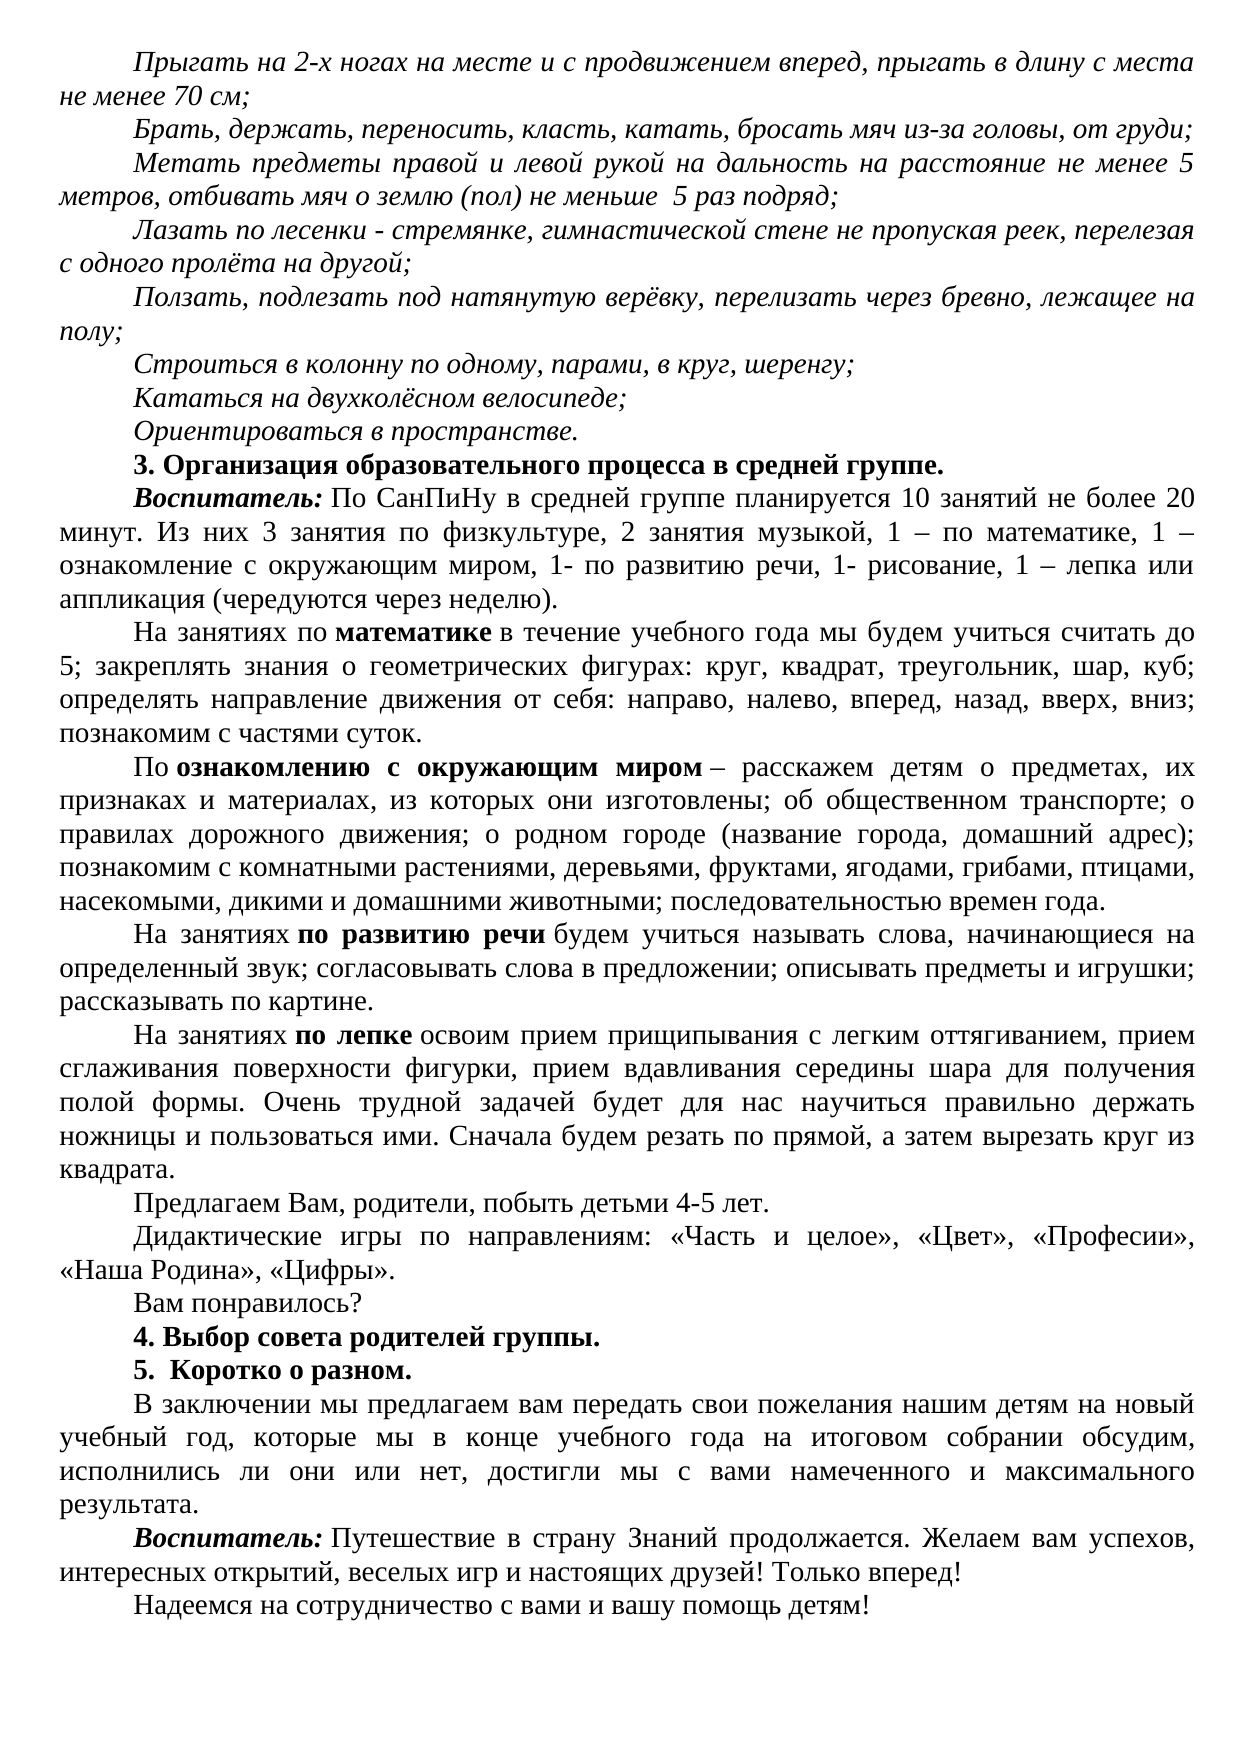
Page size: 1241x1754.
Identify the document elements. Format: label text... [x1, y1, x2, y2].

text Надеемся на сотрудничество с вами и вашу помощь детям! [59, 1587, 1196, 1621]
text На занятиях по развитию речи будем учиться называть слова, начинающиеся на определенный звук; согласовывать слова в предложении; описывать предметы и игрушки; рассказывать по картине. [59, 916, 1196, 1017]
text На занятиях по лепке освоим прием прищипывания с легким оттягиванием, прием сглаживания поверхности фигурки, прием вдавливания середины шара для получения полой формы. Очень трудной задачей будет для нас научиться правильно держать ножницы и пользоваться ими. Сначала будем резать по прямой, а затем вырезать круг из квадрата. [59, 1017, 1196, 1185]
text Воспитатель: По СанПиНу в средней группе планируется 10 занятий не более 20 минут. Из них 3 занятия по физкультуре, 2 занятия музыкой, 1 – по математике, 1 – ознакомление с окружающим миром, 1- по развитию речи, 1- рисование, 1 – лепка или аппликация (чередуются через неделю). [59, 480, 1196, 614]
text 3. Организация образовательного процесса в средней группе. [59, 447, 1196, 480]
text Прыгать на 2-х ногах на месте и с продвижением вперед, прыгать в длину с места не менее 70 см; [59, 44, 1196, 111]
text Дидактические игры по направлениям: «Часть и целое», «Цвет», «Професии», «Наша Родина», «Цифры». [59, 1218, 1196, 1285]
text 5. Коротко о разном. [59, 1352, 1196, 1386]
text Метать предметы правой и левой рукой на дальность на расстояние не менее 5 метров, отбивать мяч о землю (пол) не меньше 5 раз подряд; [59, 145, 1196, 212]
text В заключении мы предлагаем вам передать свои пожелания нашим детям на новый учебный год, которые мы в конце учебного года на итоговом собрании обсудим, исполнились ли они или нет, достигли мы с вами намеченного и максимального результата. [59, 1386, 1196, 1520]
text Предлагаем Вам, родители, побыть детьми 4-5 лет. [59, 1185, 1196, 1218]
text Строиться в колонну по одному, парами, в круг, шеренгу; [59, 346, 1196, 380]
text Воспитатель: Путешествие в страну Знаний продолжается. Желаем вам успехов, интересных открытий, веселых игр и настоящих друзей! Только вперед! [59, 1520, 1196, 1587]
text Брать, держать, переносить, класть, катать, бросать мяч из-за головы, от груди; [59, 111, 1196, 145]
text По ознакомлению с окружающим миром – расскажем детям о предметах, их признаках и материалах, из которых они изготовлены; об общественном транспорте; о правилах дорожного движения; о родном городе (название города, домашний адрес); познакомим с комнатными растениями, деревьями, фруктами, ягодами, грибами, птицами, насекомыми, дикими и домашними животными; последовательностью времен года. [59, 749, 1196, 916]
text Лазать по лесенки - стремянке, гимнастической стене не пропуская реек, перелезая с одного пролёта на другой; [59, 212, 1196, 279]
text На занятиях по математике в течение учебного года мы будем учиться считать до 5; закреплять знания о геометрических фигурах: круг, квадрат, треугольник, шар, куб; определять направление движения от себя: направо, налево, вперед, назад, вверх, вниз; познакомим с частями суток. [59, 614, 1196, 749]
text 4. Выбор совета родителей группы. [59, 1319, 1196, 1352]
text Ползать, подлезать под натянутую верёвку, перелизать через бревно, лежащее на полу; [59, 279, 1196, 346]
text Вам понравилось? [59, 1285, 1196, 1319]
text Ориентироваться в пространстве. [59, 413, 1196, 447]
text Кататься на двухколёсном велосипеде; [59, 380, 1196, 413]
